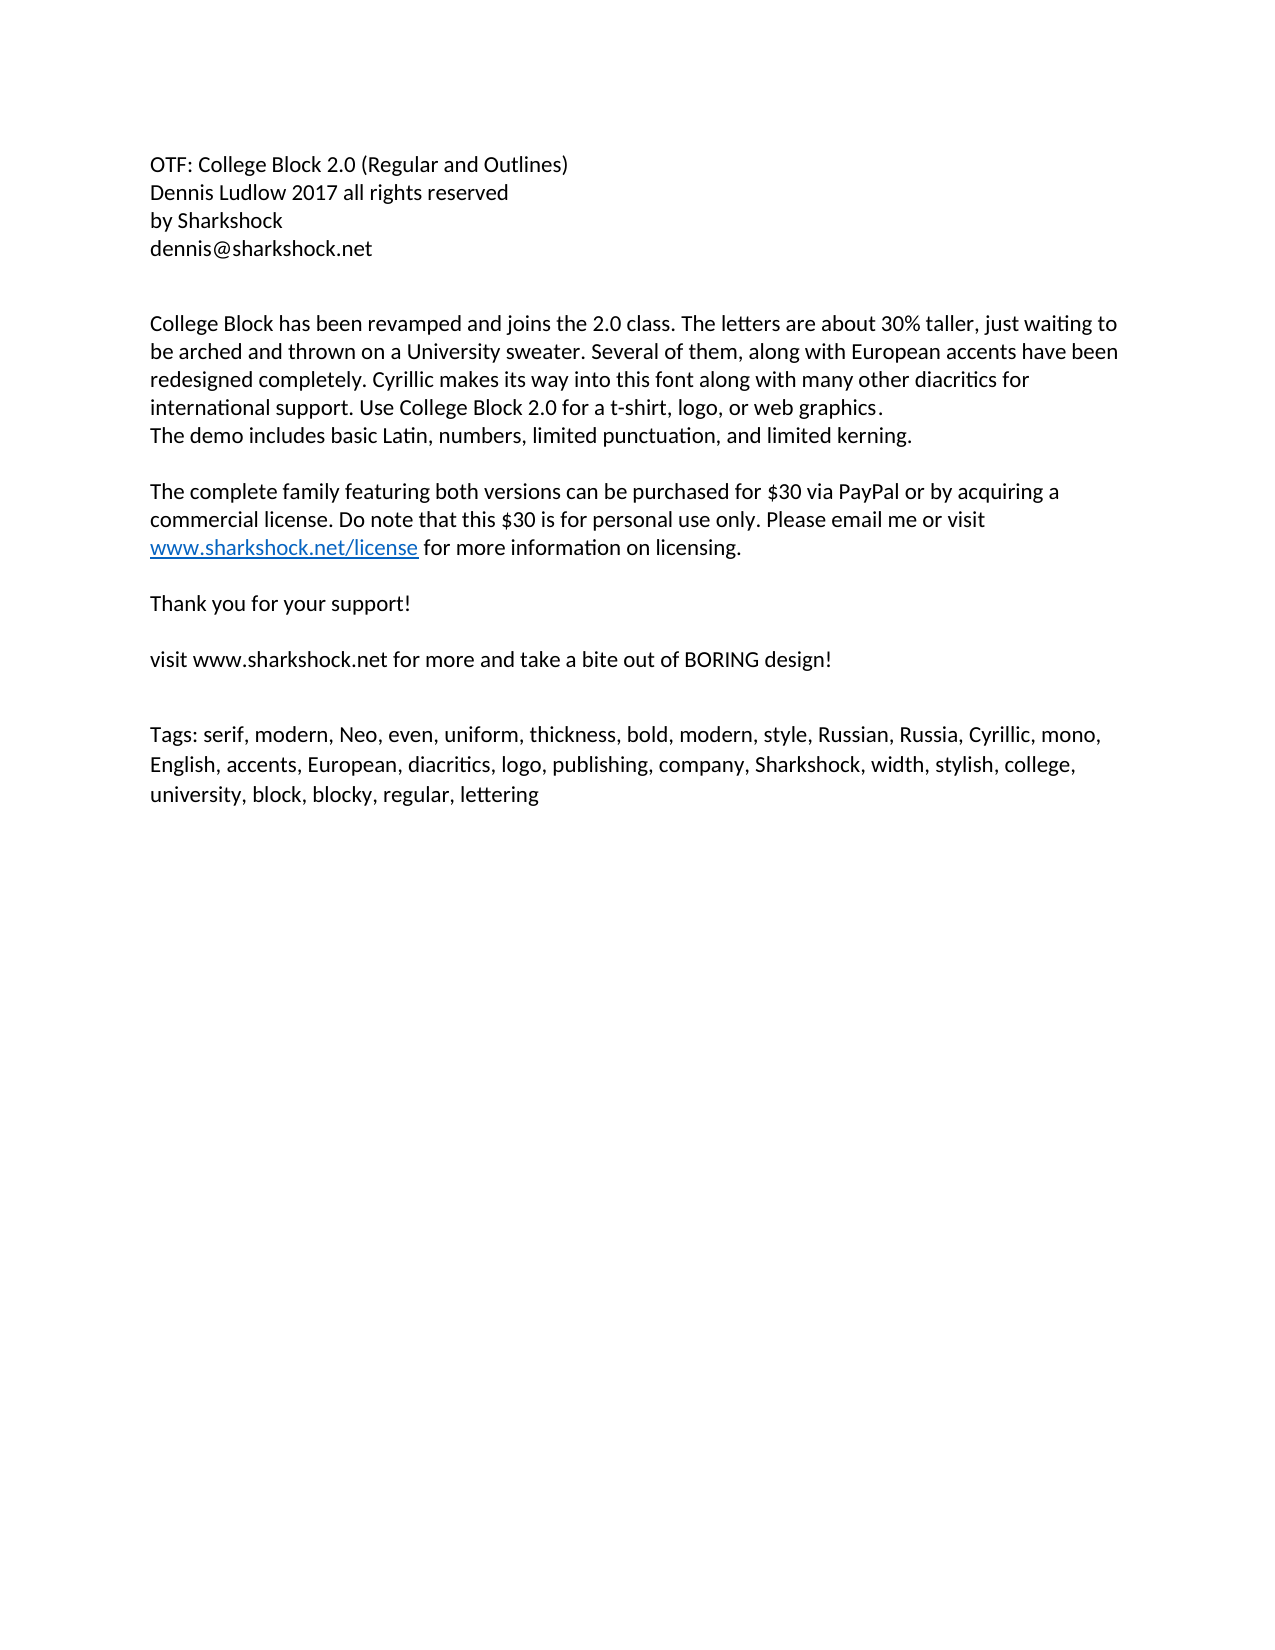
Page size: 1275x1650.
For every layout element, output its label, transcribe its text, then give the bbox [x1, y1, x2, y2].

text Thank you for your support! [150, 589, 1125, 617]
text Dennis Ludlow 2017 all rights reserved [150, 178, 1125, 206]
text College Block has been revamped and joins the 2.0 class. The letters are about 30% taller, just waiting to be arched and thrown on a University sweater. Several of them, along with European accents have been redesigned completely. Cyrillic makes its way into this font along with many other diacritics for international support. Use College Block 2.0 for a t-shirt, logo, or web graphics. [150, 309, 1125, 421]
text The demo includes basic Latin, numbers, limited punctuation, and limited kerning. [150, 421, 1125, 449]
text dennis@sharkshock.net [150, 234, 1125, 262]
text The complete family featuring both versions can be purchased for $30 via PayPal or by acquiring a commercial license. Do note that this $30 is for personal use only. Please email me or visit www.sharkshock.net/license for more information on licensing. [150, 477, 1125, 561]
text by Sharkshock [150, 206, 1125, 234]
text visit www.sharkshock.net for more and take a bite out of BORING design! [150, 645, 1125, 673]
text Tags: serif, modern, Neo, even, uniform, thickness, bold, modern, style, Russian, Russia, Cyrillic, mono, English, accents, European, diacritics, logo, publishing, company, Sharkshock, width, stylish, college, university, block, blocky, regular, lettering [150, 720, 1125, 808]
text OTF: College Block 2.0 (Regular and Outlines) [150, 150, 1125, 178]
